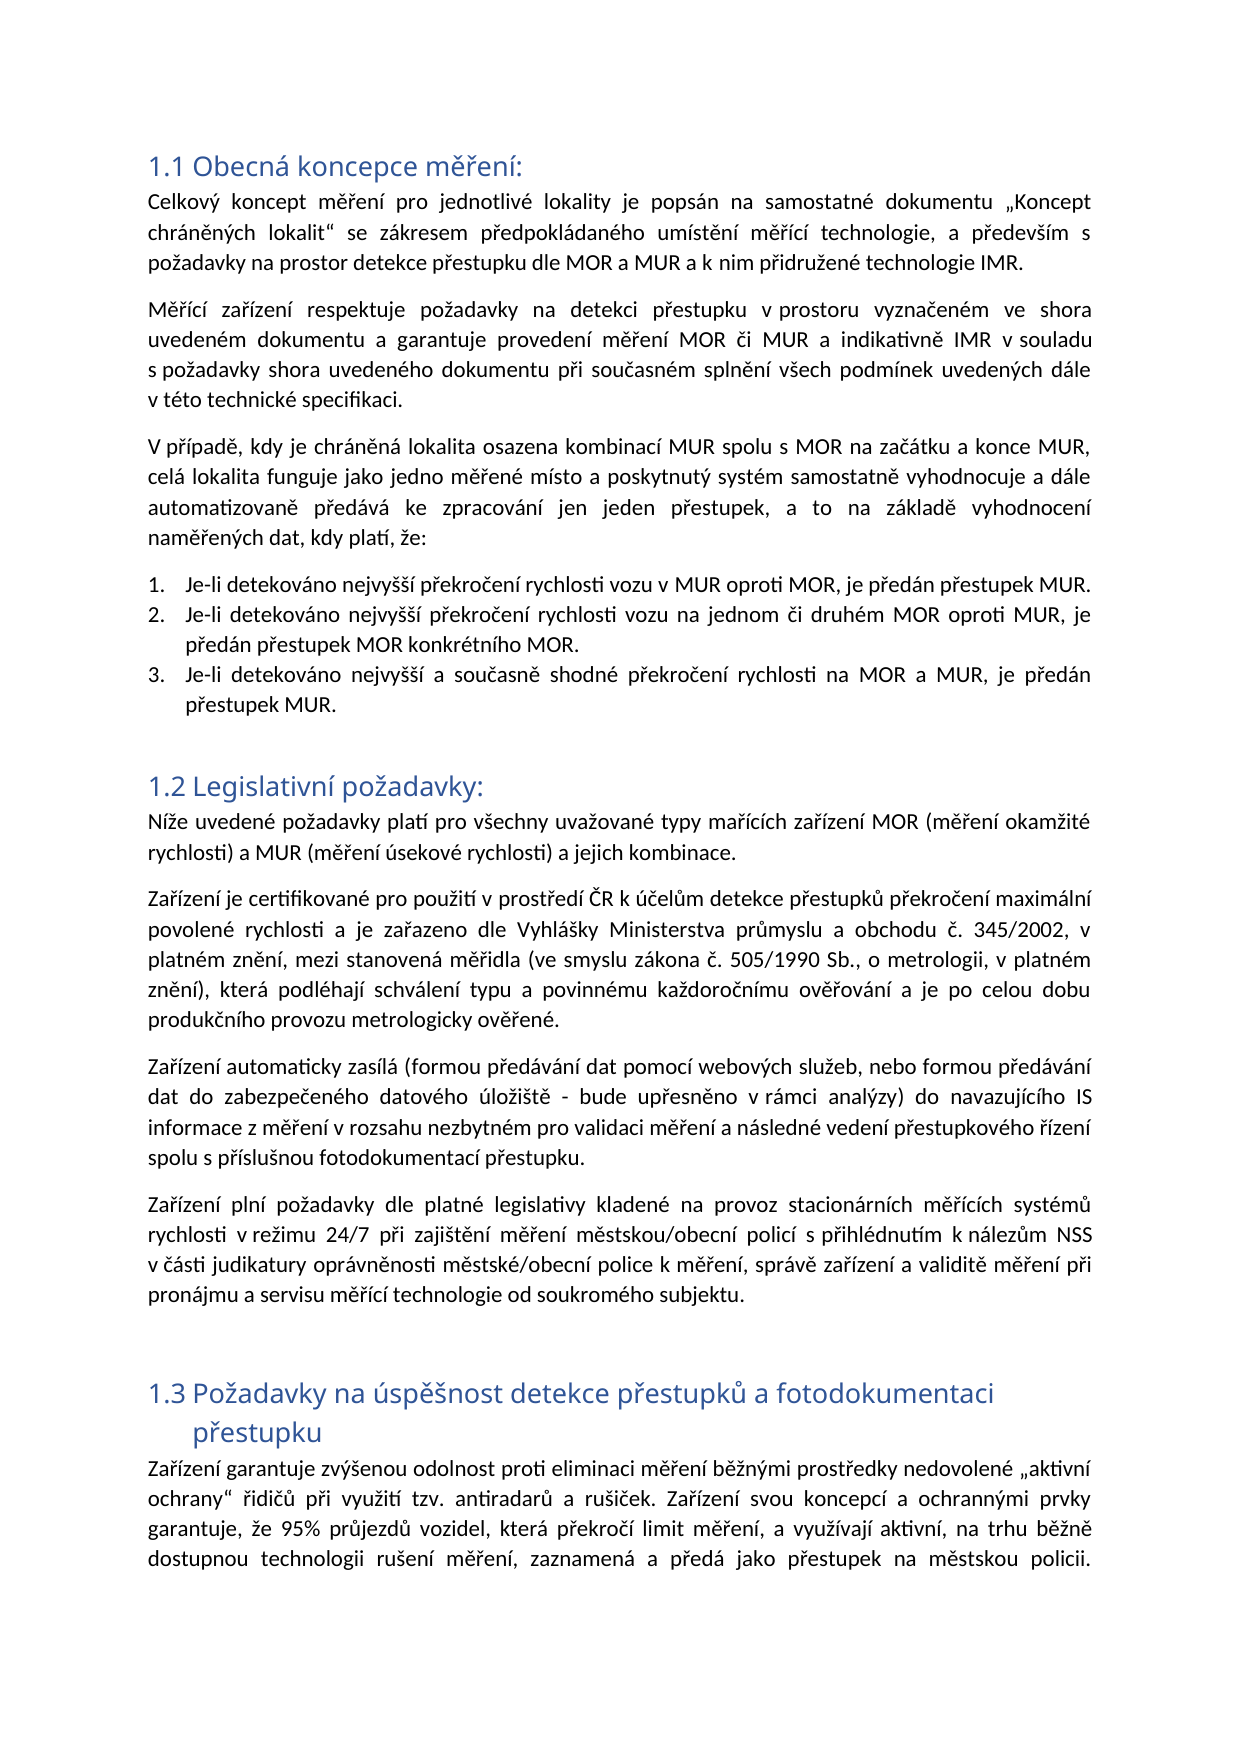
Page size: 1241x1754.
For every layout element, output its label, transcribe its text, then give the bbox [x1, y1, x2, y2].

text Celkový koncept měření pro jednotlivé lokality je popsán na samostatné dokumentu „Koncept chráněných lokalit“ se zákresem předpokládaného umístění měřící technologie, a především s požadavky na prostor detekce přestupku dle MOR a MUR a k nim přidružené technologie IMR. [148, 187, 1093, 276]
subtitle Obecná koncepce měření: [148, 148, 1093, 184]
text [148, 1454, 1093, 1572]
list Je-li detekováno nejvyšší překročení rychlosti vozu v MUR oproti MOR, je předán přestupek MUR. [148, 570, 1093, 598]
list Je-li detekováno nejvyšší a současně shodné překročení rychlosti na MOR a MUR, je předán přestupek MUR. [148, 660, 1093, 718]
subtitle Legislativní požadavky: [148, 768, 1093, 804]
subtitle Požadavky na úspěšnost detekce přestupků a fotodokumentaci přestupku [148, 1374, 1093, 1451]
list Je-li detekováno nejvyšší překročení rychlosti vozu na jednom či druhém MOR oproti MUR, je předán přestupek MOR konkrétního MOR. [148, 600, 1093, 658]
text Zařízení je certifikované pro použití v prostředí ČR k účelům detekce přestupků překročení maximální povolené rychlosti a je zařazeno dle Vyhlášky Ministerstva průmyslu a obchodu č. 345/2002, v platném znění, mezi stanovená měřidla (ve smyslu zákona č. 505/1990 Sb., o metrologii, v platném znění), která podléhají schválení typu a povinnému každoročnímu ověřování a je po celou dobu produkčního provozu metrologicky ověřené. [148, 884, 1093, 1033]
text Měřící zařízení respektuje požadavky na detekci přestupku v prostoru vyznačeném ve shora uvedeném dokumentu a garantuje provedení měření MOR či MUR a indikativně IMR v souladu s požadavky shora uvedeného dokumentu při současném splnění všech podmínek uvedených dále v této technické specifikaci. [148, 295, 1093, 413]
text V případě, kdy je chráněná lokalita osazena kombinací MUR spolu s MOR na začátku a konce MUR, celá lokalita funguje jako jedno měřené místo a poskytnutý systém samostatně vyhodnocuje a dále automatizovaně předává ke zpracování jen jeden přestupek, a to na základě vyhodnocení naměřených dat, kdy platí, že: [148, 432, 1093, 551]
text Níže uvedené požadavky platí pro všechny uvažované typy mařících zařízení MOR (měření okamžité rychlosti) a MUR (měření úsekové rychlosti) a jejich kombinace. [148, 807, 1093, 866]
text Zařízení plní požadavky dle platné legislativy kladené na provoz stacionárních měřících systémů rychlosti v režimu 24/7 při zajištění měření městskou/obecní policí s přihlédnutím k nálezům NSS v části judikatury oprávněnosti městské/obecní police k měření, správě zařízení a validitě měření při pronájmu a servisu měřící technologie od soukromého subjektu. [148, 1190, 1093, 1308]
text Zařízení automaticky zasílá (formou předávání dat pomocí webových služeb, nebo formou předávání dat do zabezpečeného datového úložiště - bude upřesněno v rámci analýzy) do navazujícího IS informace z měření v rozsahu nezbytném pro validaci měření a následné vedení přestupkového řízení spolu s příslušnou fotodokumentací přestupku. [148, 1052, 1093, 1171]
